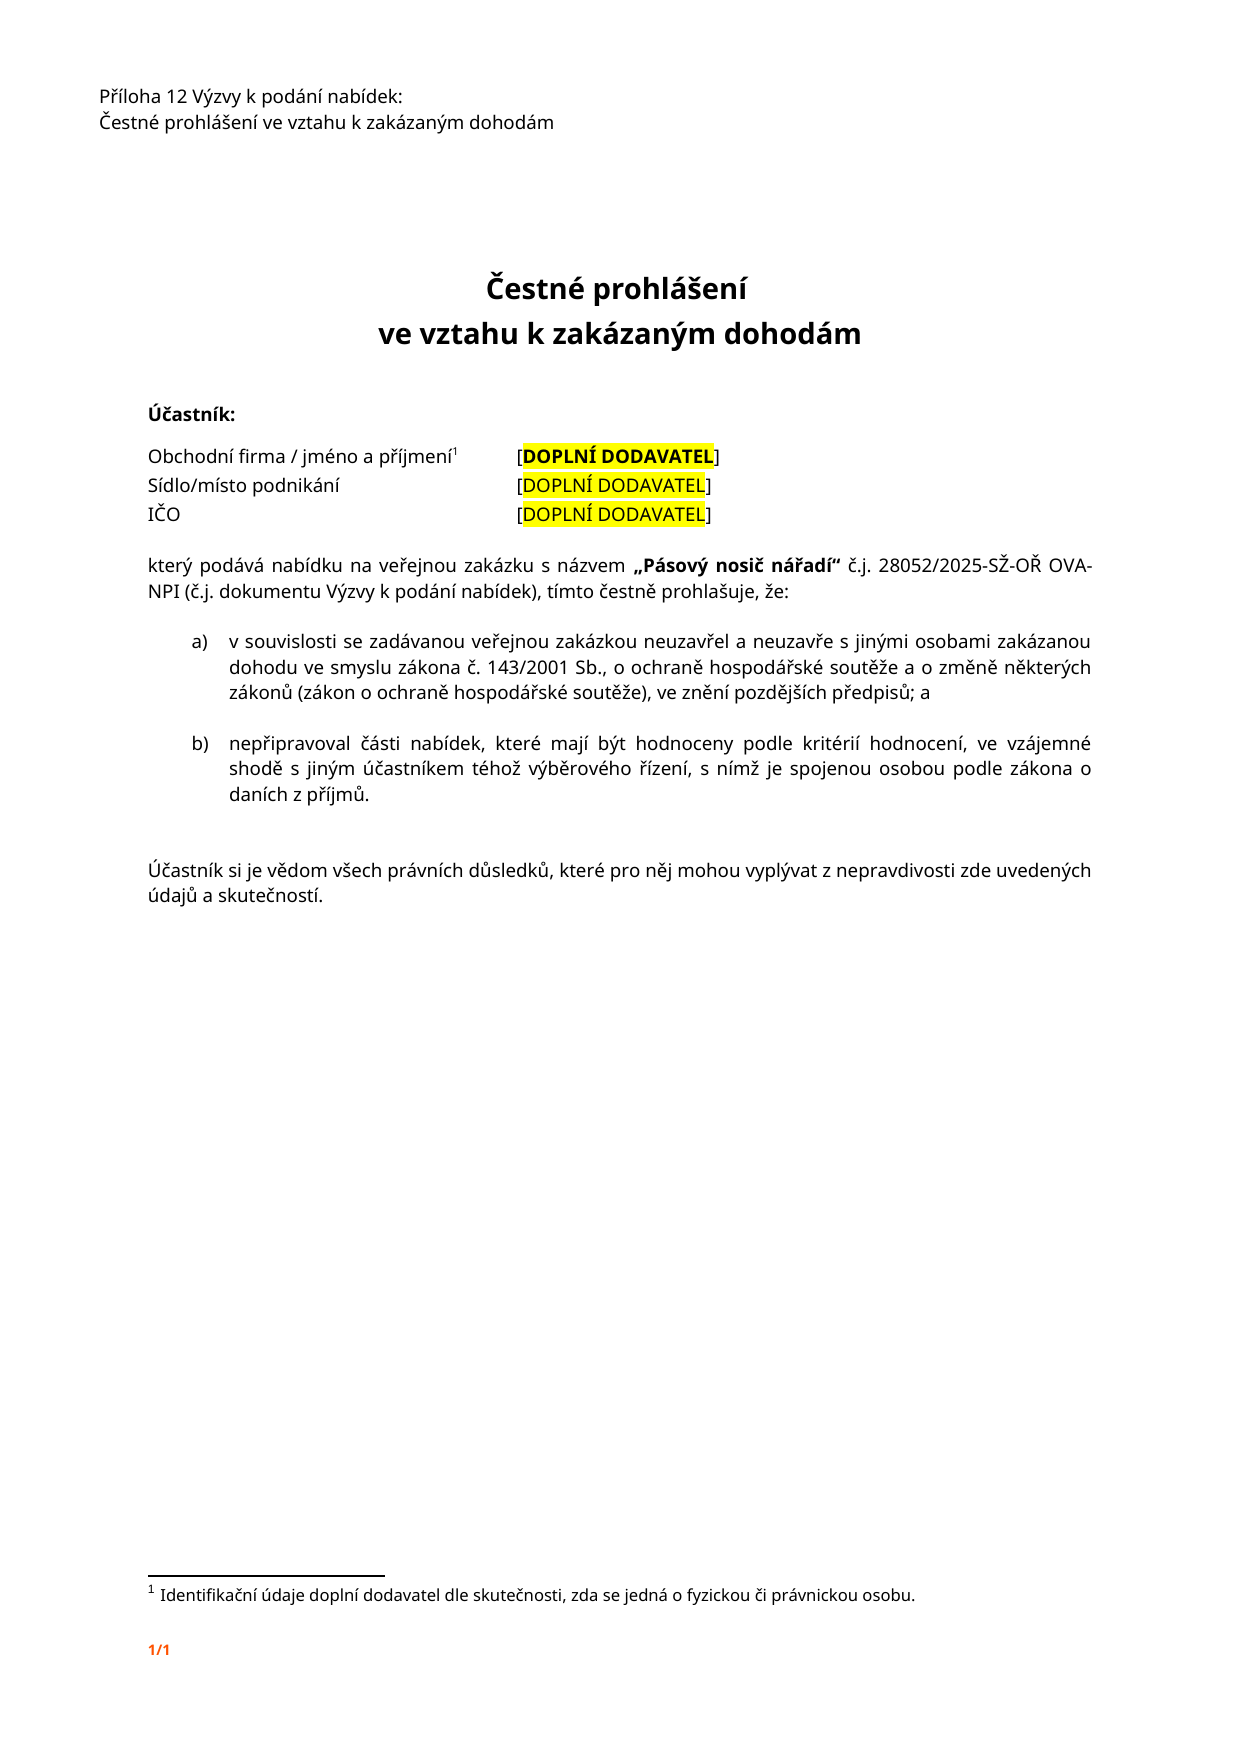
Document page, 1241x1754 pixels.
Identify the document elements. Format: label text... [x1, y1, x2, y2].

text ve vztahu k zakázaným dohodám [148, 314, 1093, 353]
text IČO [148, 498, 1093, 527]
list nepřipravoval části nabídek, které mají být hodnoceny podle kritérií hodnocení, ve vzájemné shodě s jiným účastníkem téhož výběrového řízení, s nímž je spojenou osobou podle zákona o daních z příjmů. [191, 730, 1093, 807]
text který podává nabídku na veřejnou zakázku s názvem „Pásový nosič nářadí“ č.j. 28052/2025-SŽ-OŘ OVA-NPI (č.j. dokumentu Výzvy k podání nabídek), tímto čestně prohlašuje, že: [148, 553, 1093, 604]
title Čestné prohlášení [148, 268, 1093, 308]
text Účastník si je vědom všech právních důsledků, které pro něj mohou vyplývat z nepravdivosti zde uvedených údajů a skutečností. [148, 857, 1093, 908]
text Účastník: [148, 397, 1093, 428]
list v souvislosti se zadávanou veřejnou zakázkou neuzavřel a neuzavře s jinými osobami zakázanou dohodu ve smyslu zákona č. 143/2001 Sb., o ochraně hospodářské soutěže a o změně některých zákonů (zákon o ochraně hospodářské soutěže), ve znění pozdějších předpisů; a [191, 629, 1093, 705]
text Sídlo/místo podnikání [DOPLNÍ DODAVATEL] [148, 469, 1093, 498]
text Obchodní firma / jméno a příjmení [148, 440, 1093, 469]
